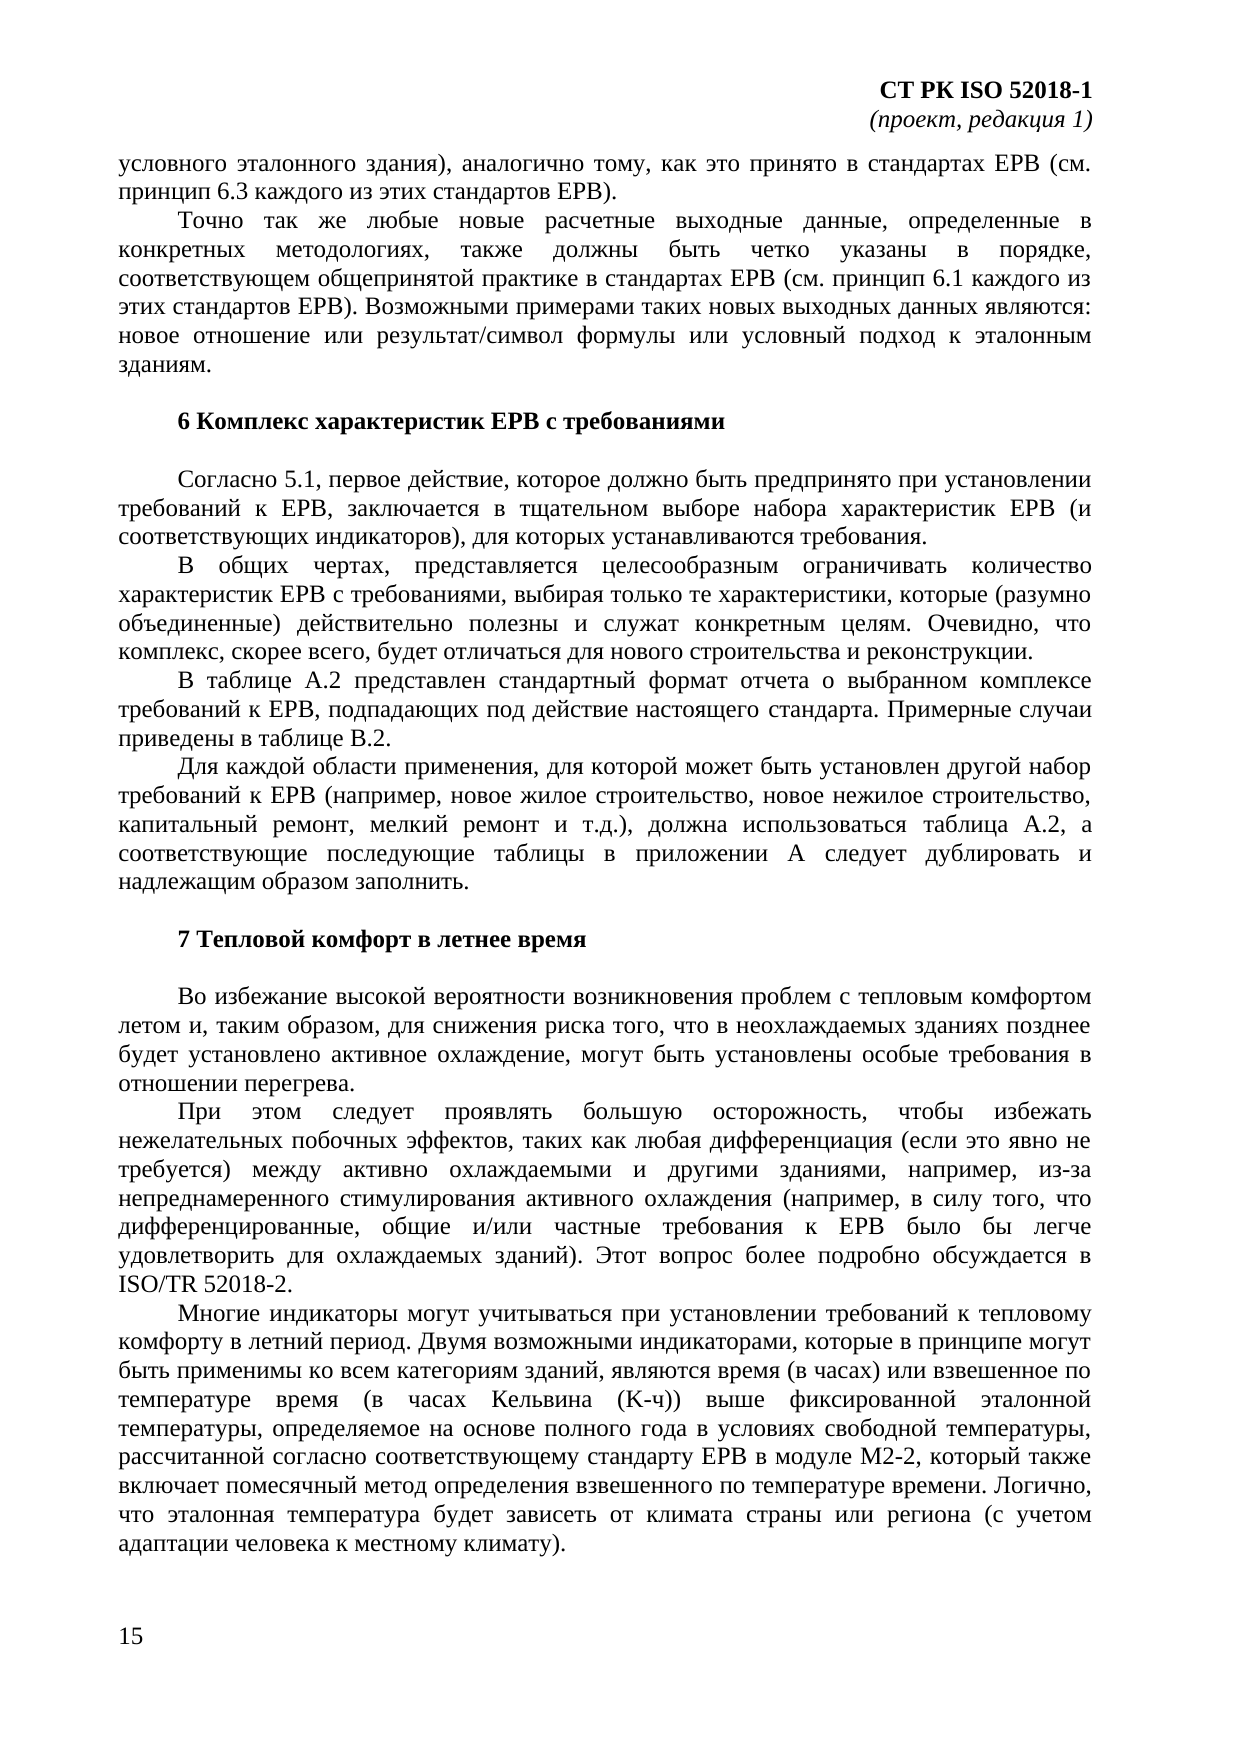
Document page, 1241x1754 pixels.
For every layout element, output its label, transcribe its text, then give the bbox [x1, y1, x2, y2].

text В таблице A.2 представлен стандартный формат отчета о выбранном комплексе требований к EPB, подпадающих под действие настоящего стандарта. Примерные случаи приведены в таблице B.2. [118, 665, 1092, 751]
text Во избежание высокой вероятности возникновения проблем с тепловым комфортом летом и, таким образом, для снижения риска того, что в неохлаждаемых зданиях позднее будет установлено активное охлаждение, могут быть установлены особые требования в отношении перегрева. [118, 981, 1092, 1096]
text Точно так же любые новые расчетные выходные данные, определенные в конкретных методологиях, также должны быть четко указаны в порядке, соответствующем общепринятой практике в стандартах EPB (см. принцип 6.1 каждого из этих стандартов EPB). Возможными примерами таких новых выходных данных являются: новое отношение или результат/символ формулы или условный подход к эталонным зданиям. [118, 205, 1092, 378]
text Многие индикаторы могут учитываться при установлении требований к тепловому комфорту в летний период. Двумя возможными индикаторами, которые в принципе могут быть применимы ко всем категориям зданий, являются время (в часах) или взвешенное по температуре время (в часах Кельвина (K-ч)) выше фиксированной эталонной температуры, определяемое на основе полного года в условиях свободной температуры, рассчитанной согласно соответствующему стандарту ЕРВ в модуле M2-2, который также включает помесячный метод определения взвешенного по температуре времени. Логично, что эталонная температура будет зависеть от климата страны или региона (с учетом адаптации человека к местному климату). [118, 1298, 1092, 1556]
text При этом следует проявлять большую осторожность, чтобы избежать нежелательных побочных эффектов, таких как любая дифференциация (если это явно не требуется) между активно охлаждаемыми и другими зданиями, например, из-за непреднамеренного стимулирования активного охлаждения (например, в силу того, что дифференцированные, общие и/или частные требования к EPB было бы легче удовлетворить для охлаждаемых зданий). Этот вопрос более подробно обсуждается в ISO/TR 52018-2. [118, 1096, 1092, 1298]
text Согласно 5.1, первое действие, которое должно быть предпринято при установлении требований к EPB, заключается в тщательном выборе набора характеристик EPB (и соответствующих индикаторов), для которых устанавливаются требования. [118, 464, 1092, 550]
text 7 Тепловой комфорт в летнее время [118, 924, 1092, 953]
text Для каждой области применения, для которой может быть установлен другой набор требований к EPB (например, новое жилое строительство, новое нежилое строительство, капитальный ремонт, мелкий ремонт и т.д.), должна использоваться таблица A.2, а соответствующие последующие таблицы в приложении A следует дублировать и надлежащим образом заполнить. [118, 751, 1092, 895]
text В общих чертах, представляется целесообразным ограничивать количество характеристик EPB с требованиями, выбирая только те характеристики, которые (разумно объединенные) действительно полезны и служат конкретным целям. Очевидно, что комплекс, скорее всего, будет отличаться для нового строительства и реконструкции. [118, 550, 1092, 665]
text 6 Комплекс характеристик EPB с требованиями [118, 406, 1092, 435]
